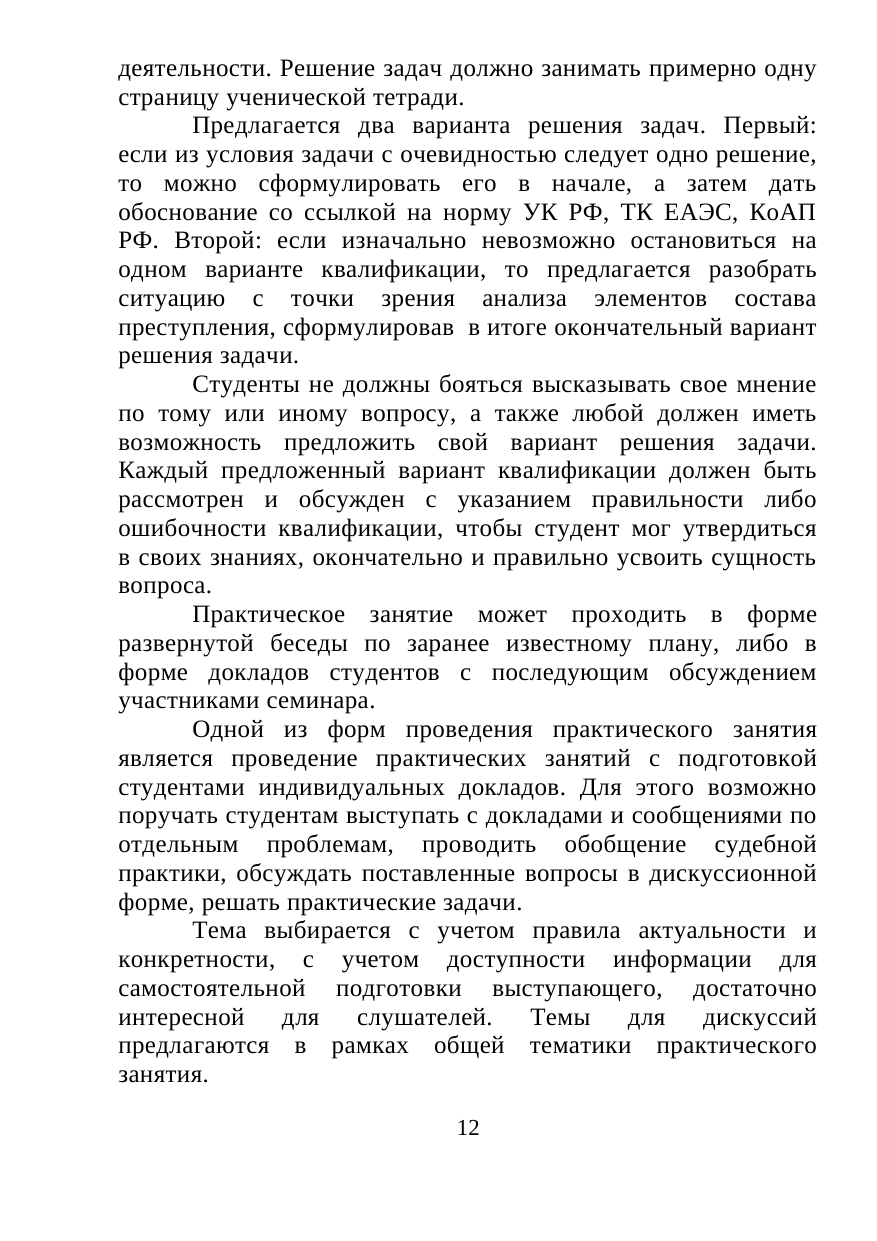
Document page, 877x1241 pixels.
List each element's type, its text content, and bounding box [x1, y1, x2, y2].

text Студенты не должны бояться высказывать свое мнение по тому или иному вопросу, а также любой должен иметь возможность предложить свой вариант решения задачи. Каждый предложенный вариант квалификации должен быть рассмотрен и обсужден с указанием правильности либо ошибочности квалификации, чтобы студент мог утвердиться в своих знаниях, окончательно и правильно усвоить сущность вопроса. [118, 369, 818, 599]
text Одной из форм проведения практического занятия является проведение практических занятий с подготовкой студентами индивидуальных докладов. Для этого возможно поручать студентам выступать с докладами и сообщениями по отдельным проблемам, проводить обобщение судебной практики, обсуждать поставленные вопросы в дискуссионной форме, решать практические задачи. [118, 714, 818, 916]
text Тема выбирается с учетом правила актуальности и конкретности, с учетом доступности информации для самостоятельной подготовки выступающего, достаточно интересной для слушателей. Темы для дискуссий предлагаются в рамках общей тематики практического занятия. [118, 916, 818, 1088]
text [118, 53, 818, 111]
text Предлагается два варианта решения задач. Первый: если из условия задачи с очевидностью следует одно решение, то можно сформулировать его в начале, а затем дать обоснование со ссылкой на норму УК РФ, ТК ЕАЭС, КоАП РФ. Второй: если изначально невозможно остановиться на одном варианте квалификации, то предлагается разобрать ситуацию с точки зрения анализа элементов состава преступления, сформулировав в итоге окончательный вариант решения задачи. [118, 111, 818, 369]
text Практическое занятие может проходить в форме развернутой беседы по заранее известному плану, либо в форме докладов студентов с последующим обсуждением участниками семинара. [118, 599, 818, 714]
